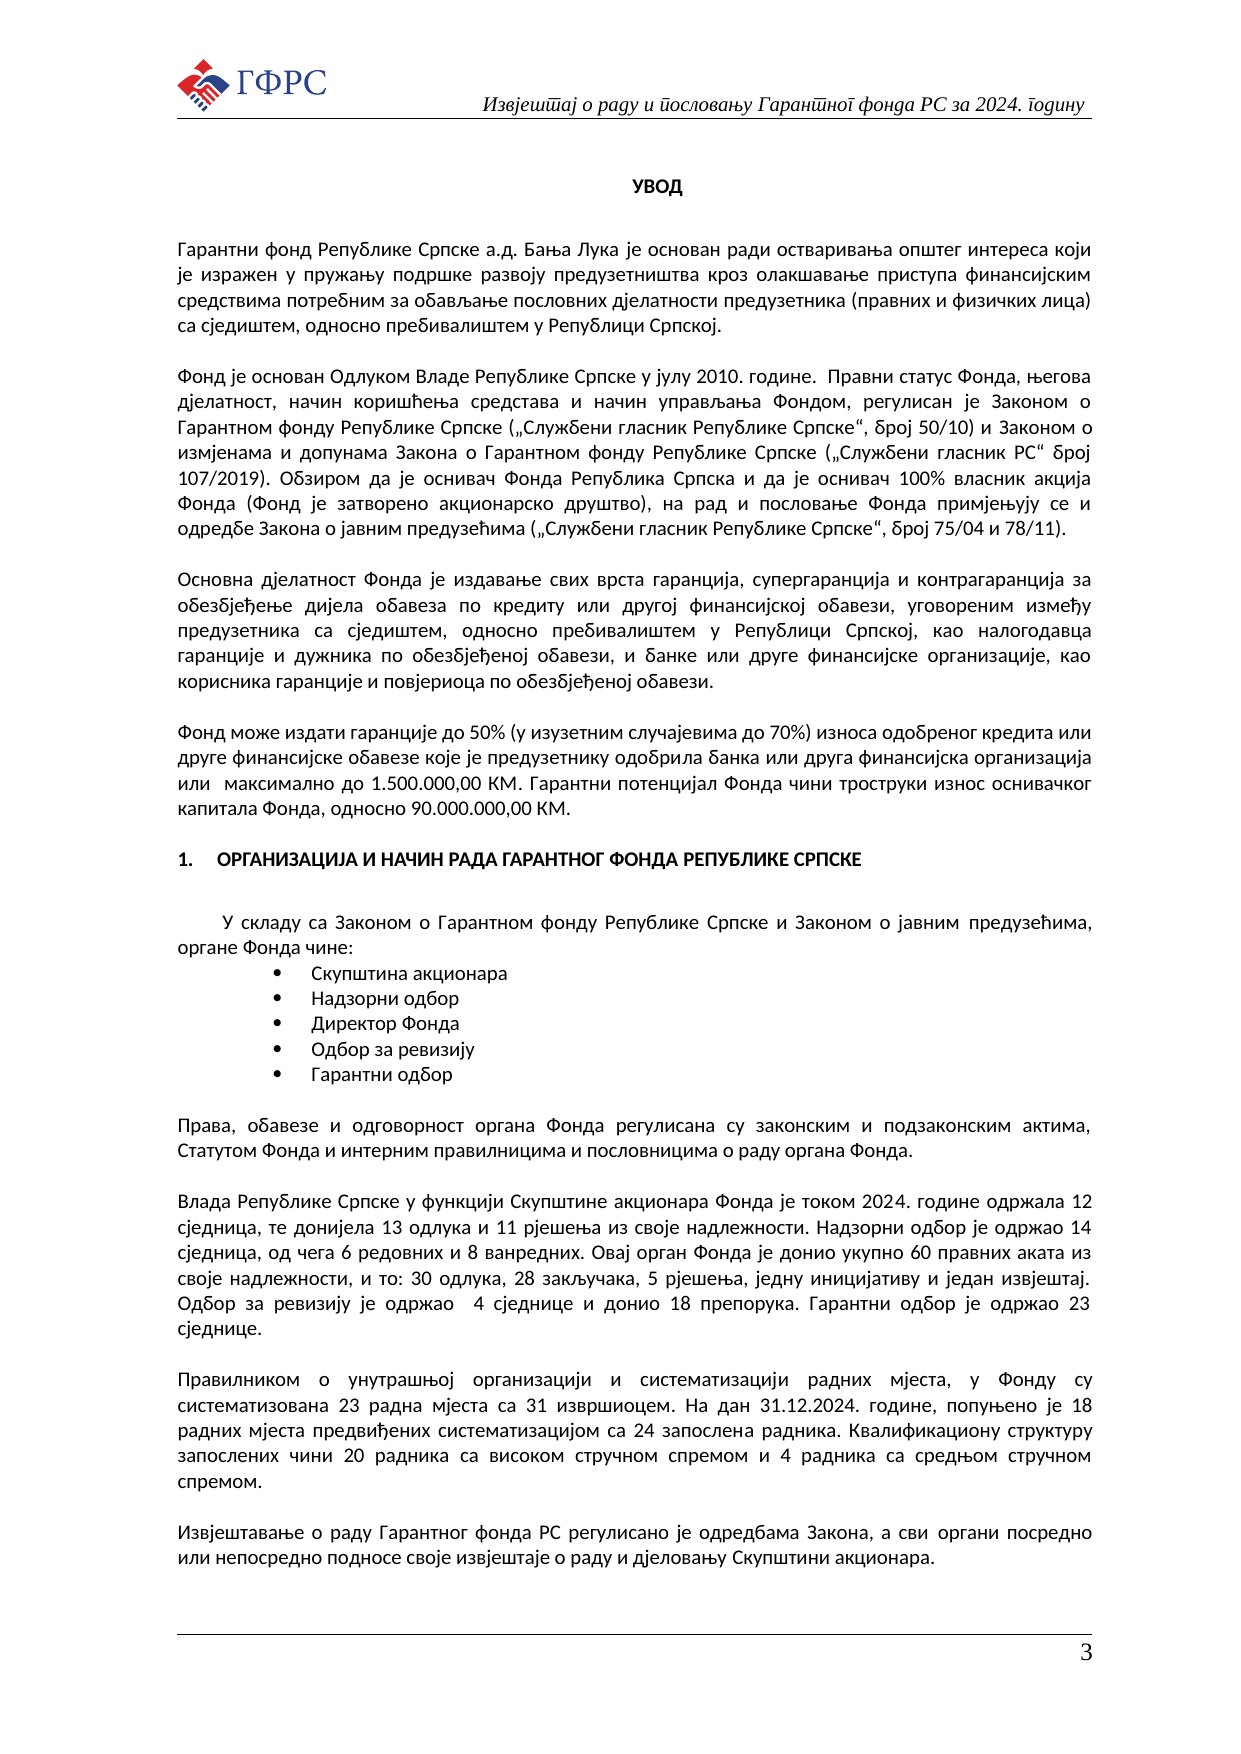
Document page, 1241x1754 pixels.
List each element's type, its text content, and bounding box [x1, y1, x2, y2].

text Извјештавање о раду Гарантног фонда РС регулисано је одредбама Закона, а сви органи посредно или непосредно подносе своје извјештаје о раду и дјеловању Скупштини акционара. [177, 1519, 1092, 1570]
subtitle 1. ОРГАНИЗАЦИЈА И НАЧИН РАДА ГАРАНТНОГ ФОНДА РЕПУБЛИКЕ СРПСКЕ [177, 846, 1092, 871]
text Влада Републике Српске у функцији Скупштине акционара Фонда је током 2024. године одржала 12 сједница, те донијела 13 одлука и 11 рјешења из своје надлежности. Надзорни одбор је одржао 14 сједница, од чега 6 редовних и 8 ванредних. Овај орган Фонда је донио укупно 60 правних аката из своје надлежности, и то: 30 одлука, 28 закључака, 5 рјешења, једну иницијативу и један извјештај. Одбор за ревизију је одржао 4 сједнице и донио 18 препорука. Гарантни одбор је одржао 23 сједнице. [177, 1188, 1092, 1341]
list Директор Фонда [274, 1011, 1092, 1036]
text У складу са Законом о Гарантном фонду Републике Српске и Законом о јавним предузећима, органе Фонда чине: [177, 909, 1092, 960]
list Гарантни одбор [274, 1061, 1092, 1087]
list Надзорни одбор [274, 985, 1092, 1011]
text Фонд је основан Одлуком Владе Републике Српске у јулу 2010. године. Правни статус Фонда, његова дјелатност, начин коришћења средстава и начин управљања Фондом, регулисан је Законом о Гарантном фонду Републике Српске („Службени гласник Републике Српске“, број 50/10) и Законом о измјенама и допунама Закона о Гарантном фонду Републике Српске („Службени гласник РС“ број 107/2019). Обзиром да је оснивач Фонда Република Српска и да је оснивач 100% власник акција Фонда (Фонд је затворено акционарско друштво), на рад и пословање Фонда примјењују се и одредбе Закона о јавним предузећима („Службени гласник Републике Српске“, број 75/04 и 78/11). [177, 363, 1092, 541]
text Основна дјелатност Фонда је издавање свих врста гаранција, супергаранција и контрагаранција за обезбјеђење дијела обавеза по кредиту или другој финансијској обавези, уговореним између предузетника са сједиштем, односно пребивалиштем у Републици Српској, као налогодавца гаранције и дужника по обезбјеђеној обавези, и банке или друге финансијске организације, као корисника гаранције и повјериоца по обезбјеђеној обавези. [177, 566, 1092, 693]
text Гарантни фонд Републике Српске а.д. Бања Лука jе основан ради остваривања општег интереса који је изражен у пружању подршке развоју предузетништва кроз олакшавање приступа финансијским средствима потребним за обављање пословних дјелатности предузетника (правних и физичких лица) са сједиштем, односно пребивалиштем у Републици Српској. [177, 236, 1092, 338]
subtitle УВОД [222, 173, 1092, 198]
text Права, обавезе и одговорност органа Фонда регулисана су законским и подзаконским актима, Статутом Фонда и интерним правилницима и пословницима о раду органа Фонда. [177, 1112, 1092, 1163]
list Скупштина акционара [274, 960, 1092, 985]
text Правилником о унутрашњој организацији и систематизацији радних мјеста, у Фонду су систематизована 23 радна мјеста са 31 извршиоцем. На дан 31.12.2024. године, попуњено је 18 радних мјеста предвиђених систематизацијом са 24 запослена радника. Квалификациону структуру запослених чини 20 радника са високом стручном спремом и 4 радника са средњом стручном спремом. [177, 1366, 1092, 1493]
list Одбор за ревизију [274, 1036, 1092, 1061]
text Фонд може издати гаранције до 50% (у изузетним случајевима до 70%) износа одобреног кредита или друге финансијске обавезе које је предузетнику одобрила банка или друга финансијска организација или максимално до 1.500.000,00 КМ. Гарантни потенцијал Фонда чини троструки износ оснивачког капитала Фонда, односно 90.000.000,00 КМ. [177, 719, 1092, 821]
